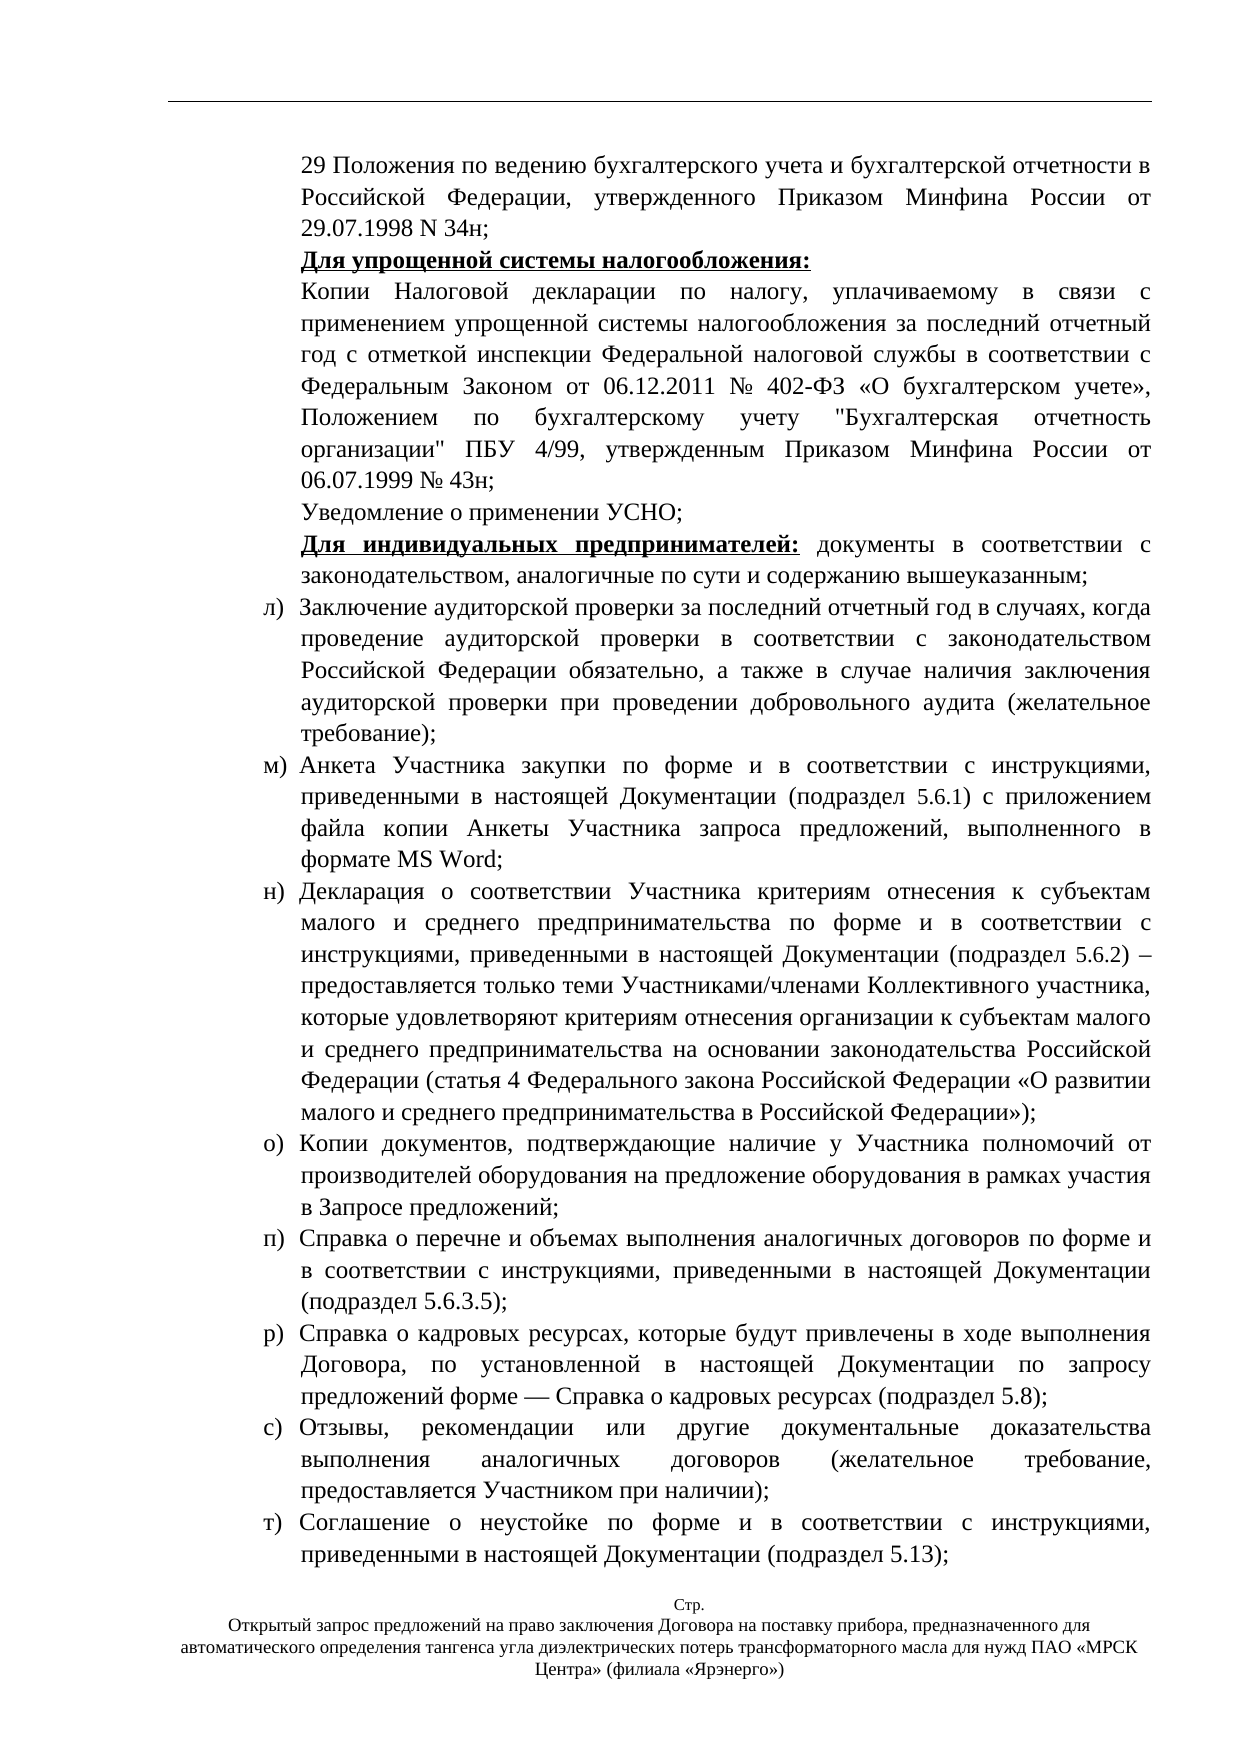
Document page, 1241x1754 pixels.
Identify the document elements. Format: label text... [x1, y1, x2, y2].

list Отзывы, рекомендации или другие документальные доказательства выполнения аналогичных договоров (желательное требование, предоставляется Участником при наличии); [263, 1412, 1152, 1504]
list Декларация о соответствии Участника критериям отнесения к субъектам малого и среднего предпринимательства по форме и в соответствии с инструкциями, приведенными в настоящей Документации (подраздел 5.6.2) – предоставляется только теми Участниками/членами Коллективного участника, которые удовлетворяют критериям отнесения организации к субъектам малого и среднего предпринимательства на основании законодательства Российской Федерации (статья 4 Федерального закона Российской Федерации «О развитии малого и среднего предпринимательства в Российской Федерации»); [263, 876, 1152, 1126]
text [301, 150, 1152, 242]
list Справка о перечне и объемах выполнения аналогичных договоров по форме и в соответствии с инструкциями, приведенными в настоящей Документации (подраздел 5.6.3.5); [263, 1223, 1152, 1315]
list Копии документов, подтверждающие наличие у Участника полномочий от производителей оборудования на предложение оборудования в рамках участия в Запросе предложений; [263, 1128, 1152, 1220]
text Копии Налоговой декларации по налогу, уплачиваемому в связи с применением упрощенной системы налогообложения за последний отчетный год с отметкой инспекции Федеральной налоговой службы в соответствии с Федеральным Законом от 06.12.2011 № 402-ФЗ «О бухгалтерском учете», Положением по бухгалтерскому учету "Бухгалтерская отчетность организации" ПБУ 4/99, утвержденным Приказом Минфина России от 06.07.1999 № 43н; [301, 276, 1152, 494]
text Для упрощенной системы налогообложения: [301, 245, 1152, 273]
list Заключение аудиторской проверки за последний отчетный год в случаях, когда проведение аудиторской проверки в соответствии с законодательством Российской Федерации обязательно, а также в случае наличия заключения аудиторской проверки при проведении добровольного аудита (желательное требование); [263, 592, 1152, 747]
list Соглашение о неустойке по форме и в соответствии с инструкциями, приведенными в настоящей Документации (подраздел 5.13); [263, 1507, 1152, 1567]
list Справка о кадровых ресурсах, которые будут привлечены в ходе выполнения Договора, по установленной в настоящей Документации по запросу предложений форме — Справка о кадровых ресурсах (подраздел 5.8); [263, 1318, 1152, 1410]
list Анкета Участника закупки по форме и в соответствии с инструкциями, приведенными в настоящей Документации (подраздел 5.6.1) с приложением файла копии Анкеты Участника запроса предложений, выполненного в формате MS Word; [263, 750, 1152, 873]
text Уведомление о применении УСНО; [301, 497, 1152, 526]
text Для индивидуальных предпринимателей: документы в соответствии с законодательством, аналогичные по сути и содержанию вышеуказанным; [301, 529, 1152, 589]
